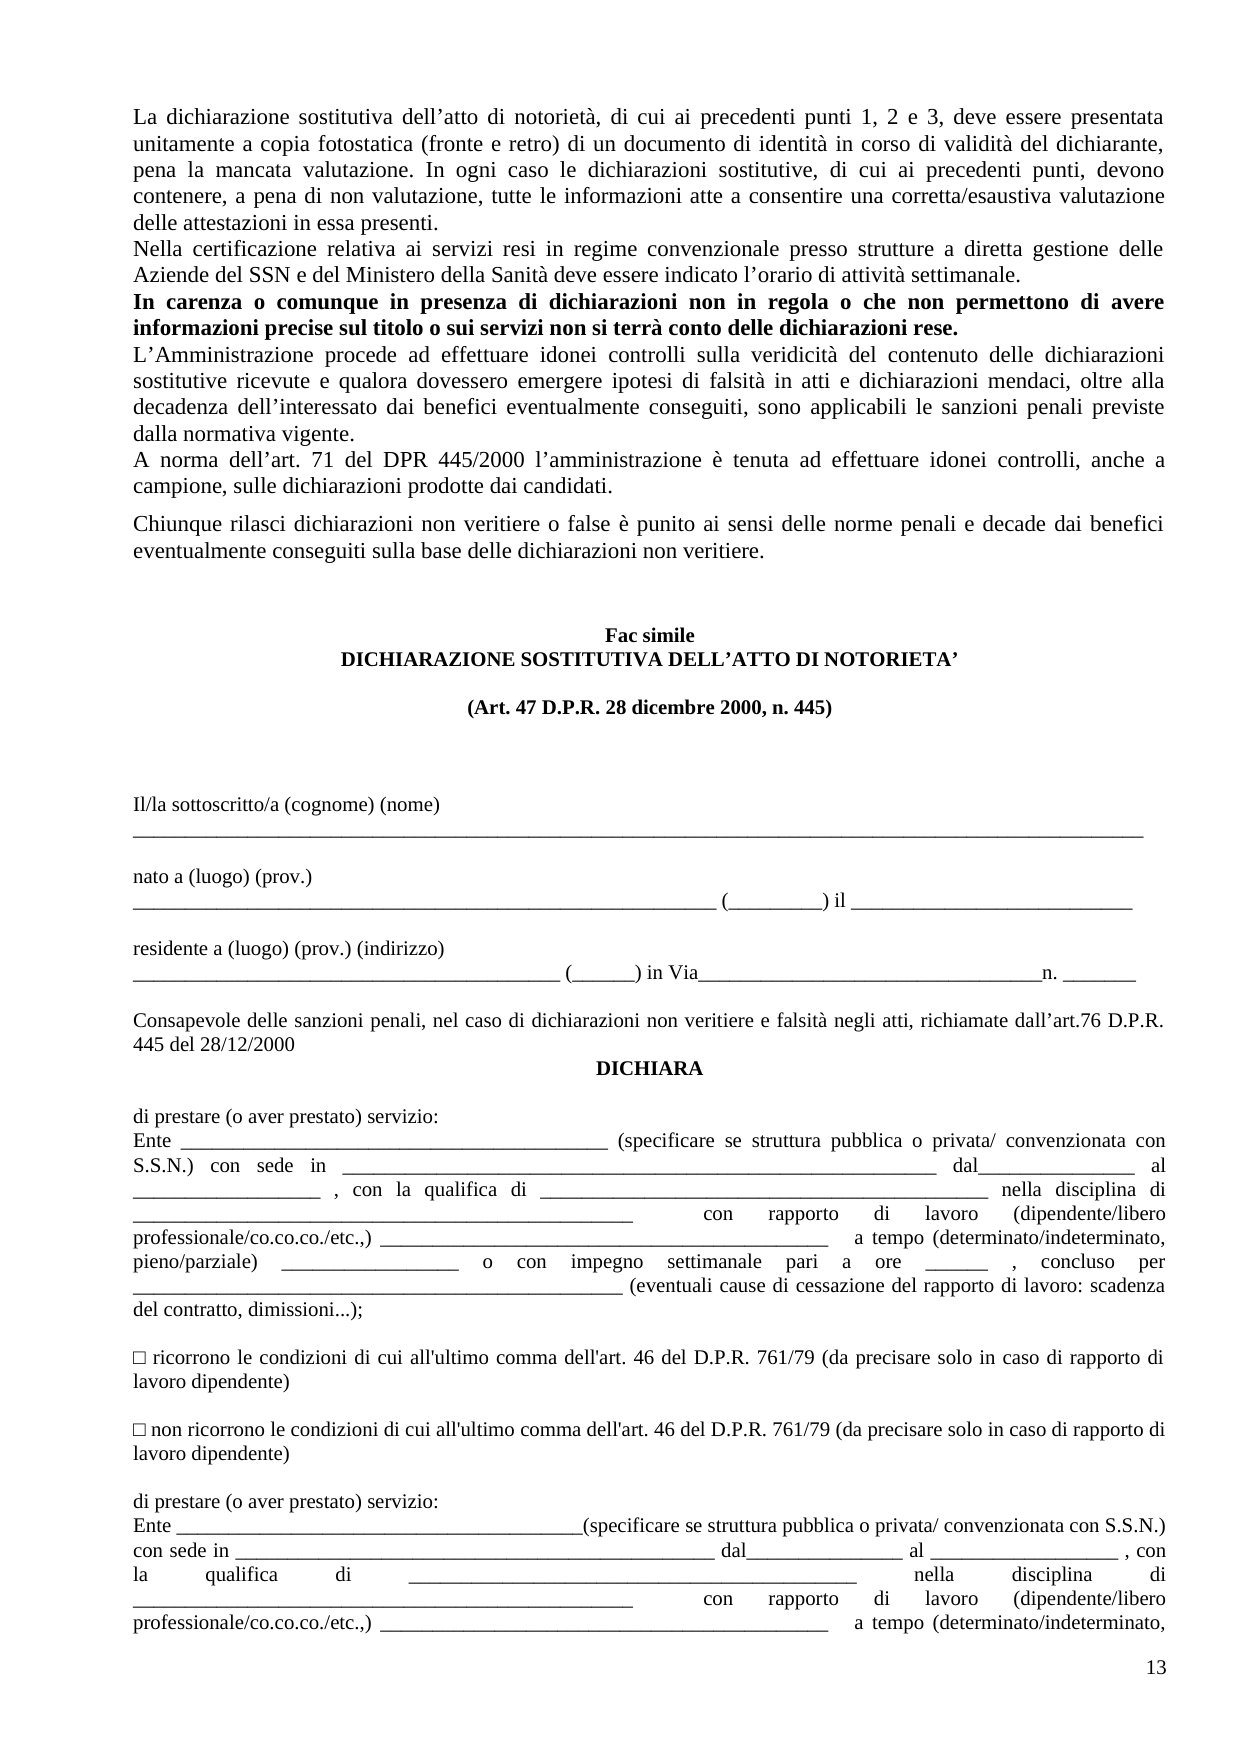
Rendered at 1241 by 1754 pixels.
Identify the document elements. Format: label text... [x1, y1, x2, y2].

text _________________________________________ (______) in Via_________________________________n. _______ [133, 960, 1166, 984]
text ________________________________________________________ (_________) il ___________________________ [133, 888, 1166, 912]
text Fac simile [133, 623, 1166, 647]
text Nella certificazione relativa ai servizi resi in regime convenzionale presso strutture a diretta gestione delle Aziende del SSN e del Ministero della Sanità deve essere indicato l’orario di attività settimanale. [133, 235, 1166, 288]
text La dichiarazione sostitutiva dell’atto di notorietà, di cui ai precedenti punti 1, 2 e 3, deve essere presentata unitamente a copia fotostatica (fronte e retro) di un documento di identità in corso di validità del dichiarante, pena la mancata valutazione. In ogni caso le dichiarazioni sostitutive, di cui ai precedenti punti, devono contenere, a pena di non valutazione, tutte le informazioni atte a consentire una corretta/esaustiva valutazione delle attestazioni in essa presenti. [133, 103, 1166, 235]
text Il/la sottoscritto/a (cognome) (nome) [133, 792, 1166, 816]
text DICHIARAZIONE SOSTITUTIVA DELL’ATTO DI NOTORIETA’ [133, 647, 1166, 671]
text DICHIARA [133, 1056, 1166, 1080]
text Ente _________________________________________ (specificare se struttura pubblica o privata/ convenzionata con S.S.N.) con sede in _________________________________________________________ dal_______________ al __________________ , con la qualifica di ___________________________________________ nella disciplina di ________________________________________________ con rapporto di lavoro (dipendente/libero professionale/co.co.co./etc.,) ___________________________________________ a tempo (determinato/indeterminato, pieno/parziale) _________________ o con impegno settimanale pari a ore ______ , concluso per _______________________________________________ (eventuali cause di cessazione del rapporto di lavoro: scadenza del contratto, dimissioni...); [133, 1128, 1166, 1321]
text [133, 1513, 1166, 1634]
text A norma dell’art. 71 del DPR 445/2000 l’amministrazione è tenuta ad effettuare idonei controlli, anche a campione, sulle dichiarazioni prodotte dai candidati. [133, 446, 1166, 499]
text □ non ricorrono le condizioni di cui all'ultimo comma dell'art. 46 del D.P.R. 761/79 (da precisare solo in caso di rapporto di lavoro dipendente) [133, 1417, 1166, 1465]
text di prestare (o aver prestato) servizio: [133, 1489, 1166, 1513]
text nato a (luogo) (prov.) [133, 864, 1166, 888]
text Chiunque rilasci dichiarazioni non veritiere o false è punito ai sensi delle norme penali e decade dai benefici eventualmente conseguiti sulla base delle dichiarazioni non veritiere. [133, 511, 1166, 563]
text _________________________________________________________________________________________________ [133, 816, 1166, 840]
text di prestare (o aver prestato) servizio: [133, 1104, 1166, 1128]
text L’Amministrazione procede ad effettuare idonei controlli sulla veridicità del contenuto delle dichiarazioni sostitutive ricevute e qualora dovessero emergere ipotesi di falsità in atti e dichiarazioni mendaci, oltre alla decadenza dell’interessato dai benefici eventualmente conseguiti, sono applicabili le sanzioni penali previste dalla normativa vigente. [133, 341, 1166, 446]
text □ ricorrono le condizioni di cui all'ultimo comma dell'art. 46 del D.P.R. 761/79 (da precisare solo in caso di rapporto di lavoro dipendente) [133, 1345, 1166, 1393]
text residente a (luogo) (prov.) (indirizzo) [133, 936, 1166, 960]
text Consapevole delle sanzioni penali, nel caso di dichiarazioni non veritiere e falsità negli atti, richiamate dall’art.76 D.P.R. 445 del 28/12/2000 [133, 1008, 1166, 1056]
text In carenza o comunque in presenza di dichiarazioni non in regola o che non permettono di avere informazioni precise sul titolo o sui servizi non si terrà conto delle dichiarazioni rese. [133, 288, 1166, 341]
text (Art. 47 D.P.R. 28 dicembre 2000, n. 445) [133, 695, 1166, 719]
